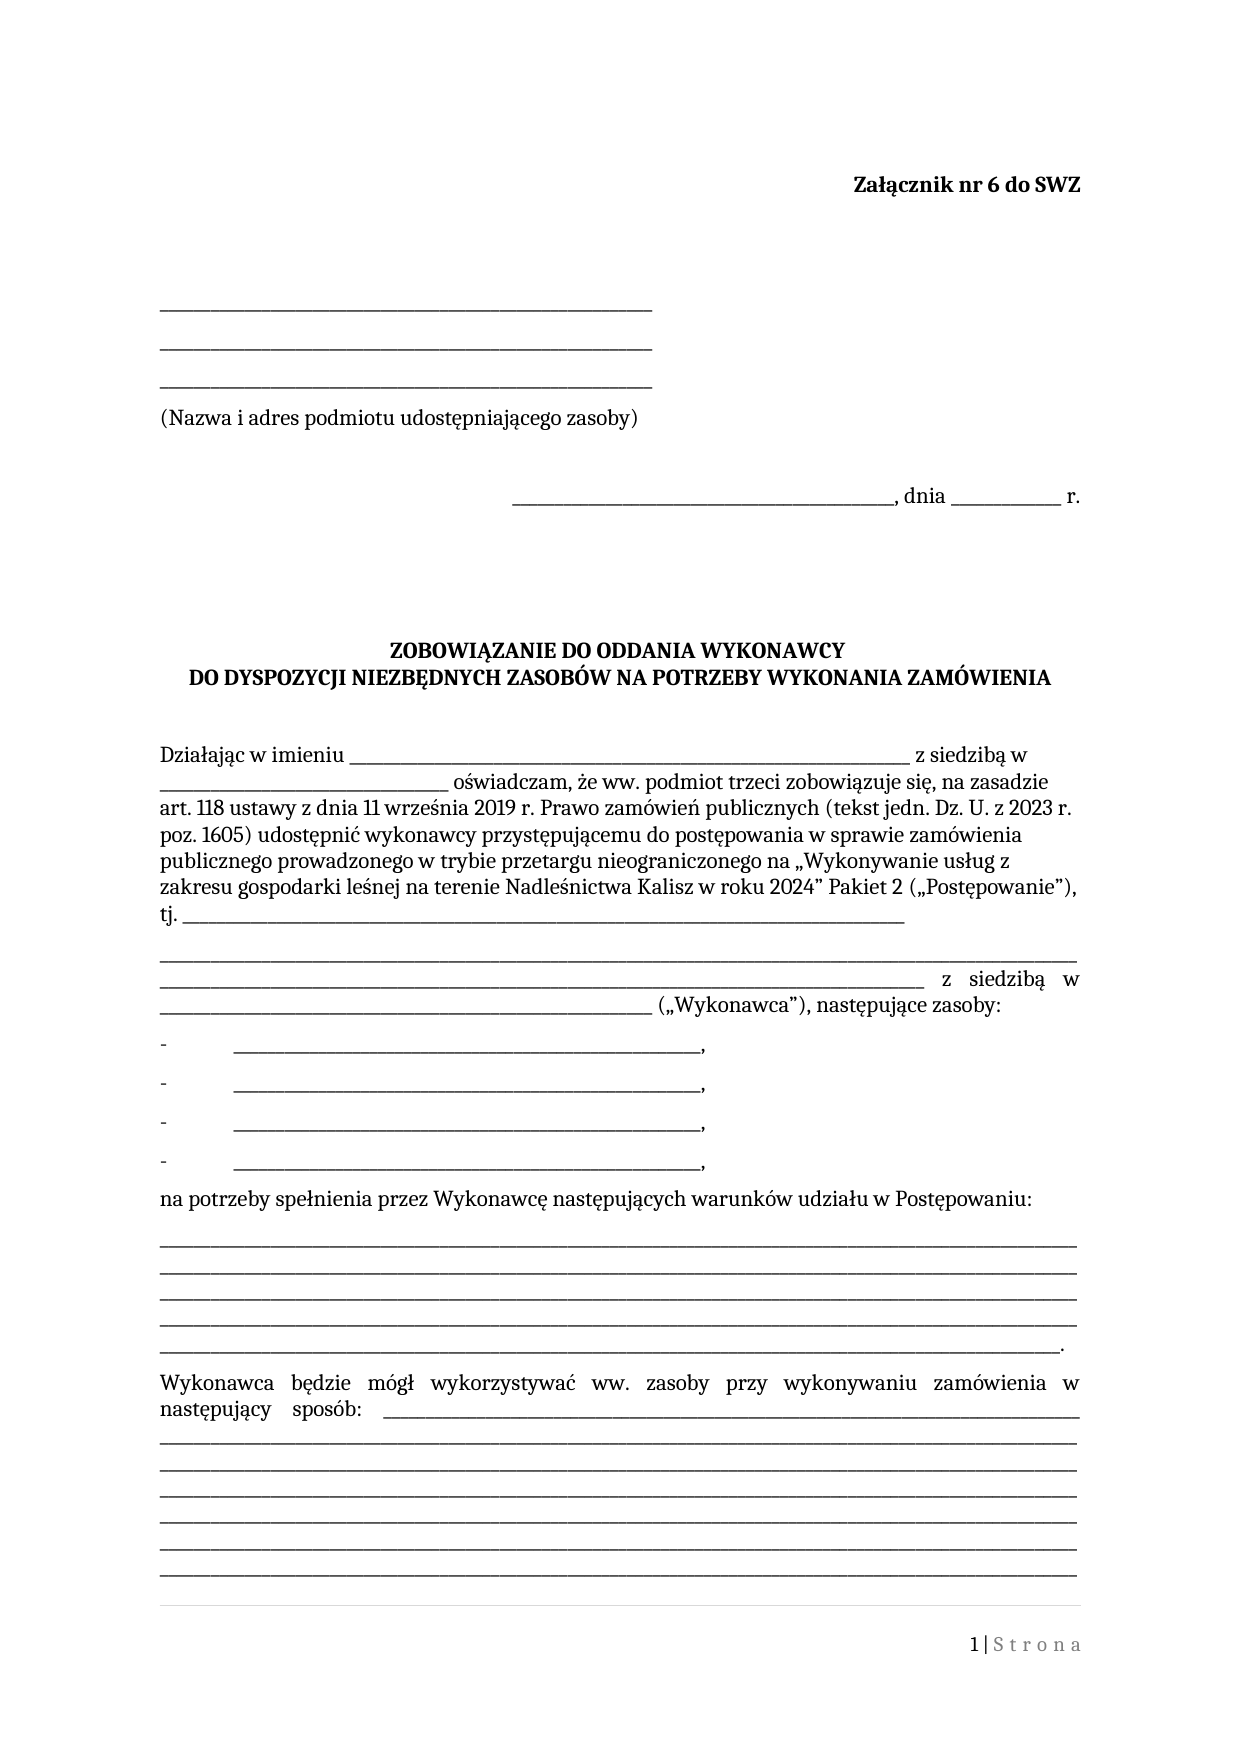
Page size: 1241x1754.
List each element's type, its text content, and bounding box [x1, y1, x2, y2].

text (Nazwa i adres podmiotu udostępniającego zasoby) [159, 405, 1081, 431]
text _____________________________________________, dnia _____________ r. [159, 483, 1081, 509]
text na potrzeby spełnienia przez Wykonawcę następujących warunków udziału w Postępowaniu: [159, 1186, 1081, 1213]
text ______________________________________________________________________________________________________________________________________________________________________________________________________ z siedzibą w __________________________________________________________ („Wykonawca”), następujące zasoby: [159, 939, 1081, 1018]
text Załącznik nr 6 do SWZ [159, 172, 1081, 198]
text __________________________________________________________ [159, 288, 1081, 315]
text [159, 1369, 1081, 1580]
text - _______________________________________________________, [159, 1031, 1081, 1057]
text __________________________________________________________ [159, 327, 1081, 354]
text - _______________________________________________________, [159, 1108, 1081, 1135]
text __________________________________________________________________________________________________________________________________________________________________________________________________________________________________________________________________________________________________________________________________________________________________________________________________________________________________________________________________________________________________________________________________________________________. [159, 1225, 1081, 1357]
text - _______________________________________________________, [159, 1070, 1081, 1096]
text Działając w imieniu __________________________________________________________________ z siedzibą w __________________________________ oświadczam, że ww. podmiot trzeci zobowiązuje się, na zasadzie art. 118 ustawy z dnia 11 września 2019 r. Prawo zamówień publicznych (tekst jedn. Dz. U. z 2023 r. poz. 1605) udostępnić wykonawcy przystępującemu do postępowania w sprawie zamówienia publicznego prowadzonego w trybie przetargu nieograniczonego na „Wykonywanie usług z zakresu gospodarki leśnej na terenie Nadleśnictwa Kalisz w roku 2024” Pakiet 2 („Postępowanie”), tj. _____________________________________________________________________________________ [159, 742, 1081, 927]
text - _______________________________________________________, [159, 1147, 1081, 1174]
text ZOBOWIĄZANIE DO ODDANIA WYKONAWCY DO DYSPOZYCJI NIEZBĘDNYCH ZASOBÓW NA POTRZEBY WYKONANIA ZAMÓWIENIA [159, 638, 1081, 691]
text __________________________________________________________ [159, 366, 1081, 393]
